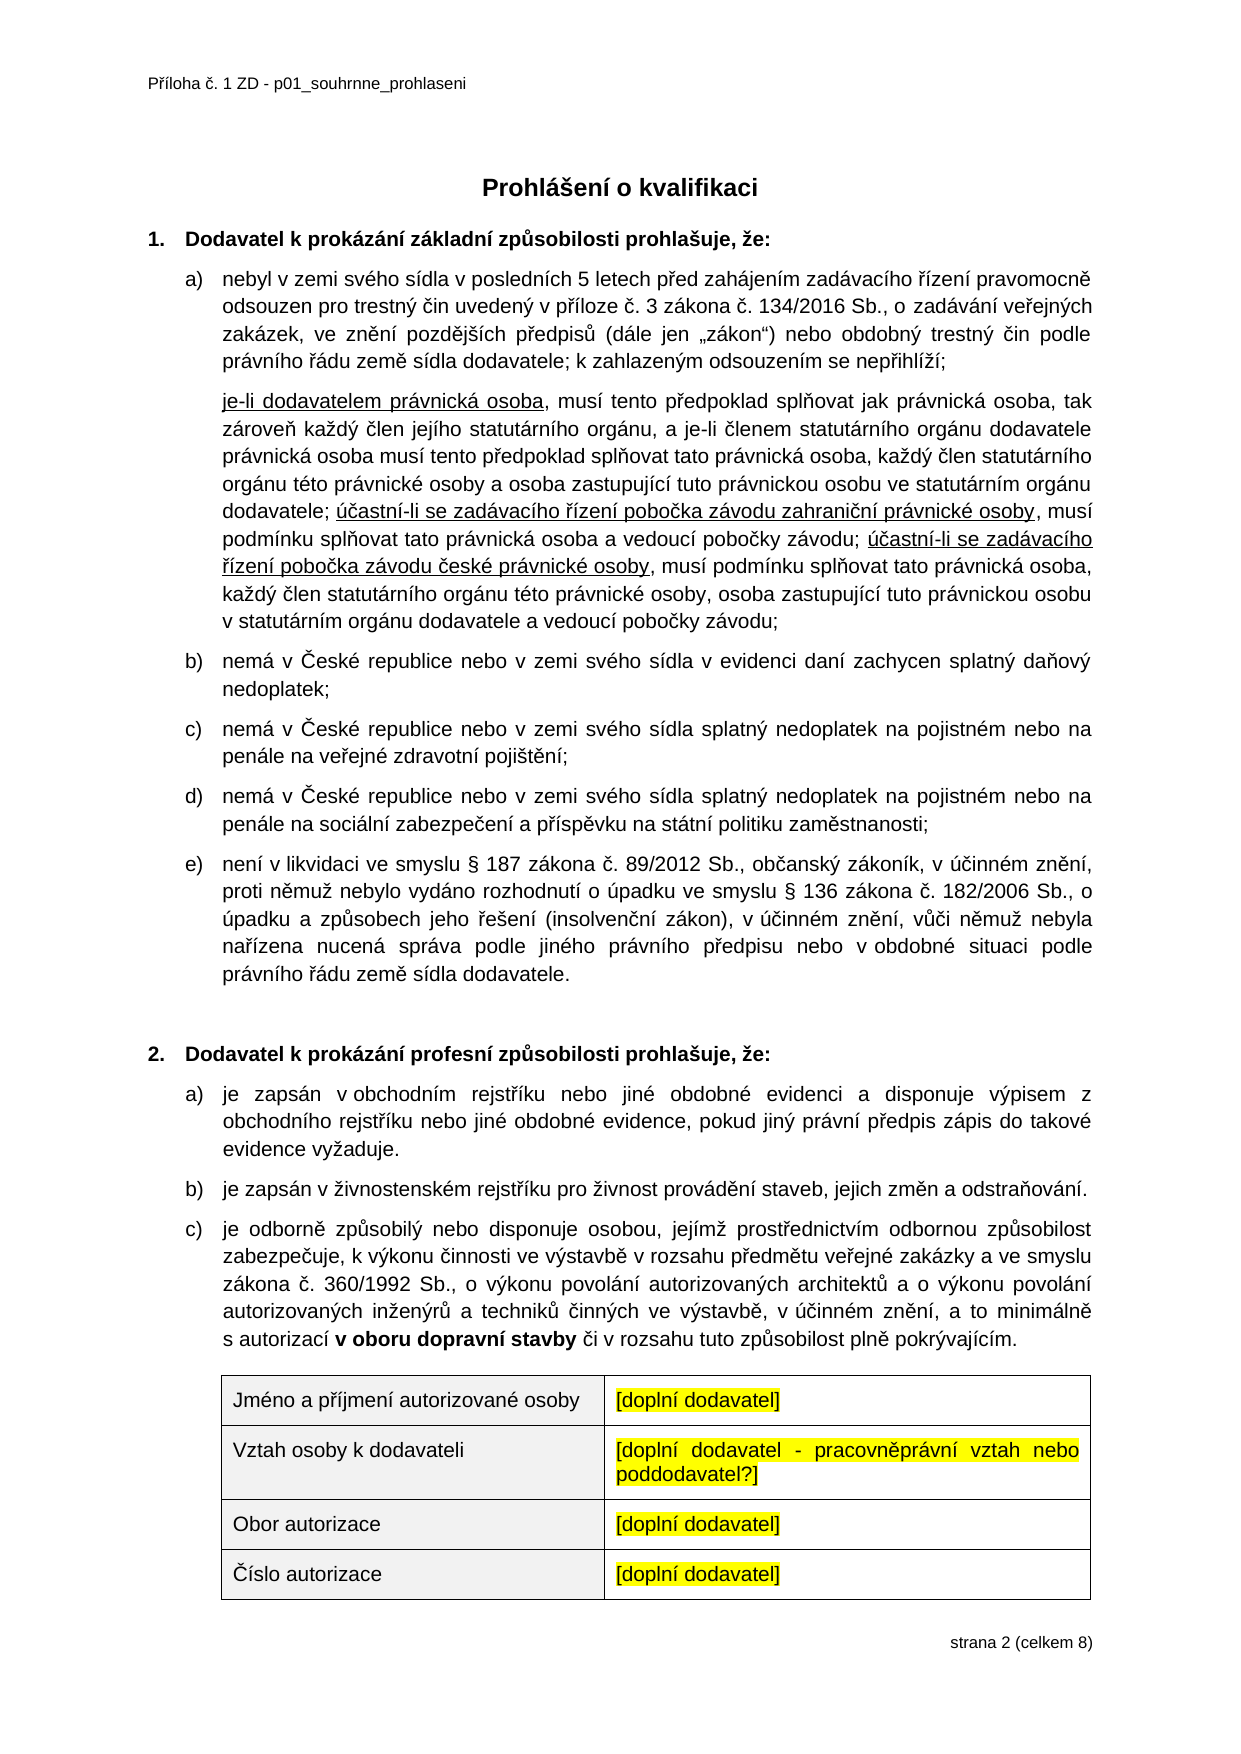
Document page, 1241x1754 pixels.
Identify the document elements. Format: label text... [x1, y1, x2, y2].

table_cell [doplní dodavatel - pracovněprávní vztah nebo poddodavatel?] [605, 1426, 1090, 1499]
text Prohlášení o kvalifikaci [148, 173, 1093, 201]
table_cell Obor autorizace [222, 1500, 604, 1549]
list je-li dodavatelem právnická osoba, musí tento předpoklad splňovat jak právnická osoba, tak zároveň každý člen jejího statutárního orgánu, a je-li členem statutárního orgánu dodavatele právnická osoba musí tento předpoklad splňovat tato právnická osoba, každý člen statutárního orgánu této právnické osoby a osoba zastupující tuto právnickou osobu ve statutárním orgánu dodavatele; účastní-li se zadávacího řízení pobočka závodu zahraniční právnické osoby, musí podmínku splňovat tato právnická osoba a vedoucí pobočky závodu; účastní-li se zadávacího řízení pobočka závodu české právnické osoby, musí podmínku splňovat tato právnická osoba, každý člen statutárního orgánu této právnické osoby, osoba zastupující tuto právnickou osobu v statutárním orgánu dodavatele a vedoucí pobočky závodu; [222, 389, 1093, 633]
list je zapsán v obchodním rejstříku nebo jiné obdobné evidenci a disponuje výpisem z obchodního rejstříku nebo jiné obdobné evidence, pokud jiný právní předpis zápis do takové evidence vyžaduje. [185, 1081, 1093, 1160]
list nemá v České republice nebo v zemi svého sídla splatný nedoplatek na pojistném nebo na penále na veřejné zdravotní pojištění; [185, 716, 1093, 768]
list Dodavatel k prokázání základní způsobilosti prohlašuje, že: [148, 226, 1093, 250]
list je odborně způsobilý nebo disponuje osobou, jejímž prostřednictvím odbornou způsobilost zabezpečuje, k výkonu činnosti ve výstavbě v rozsahu předmětu veřejné zakázky a ve smyslu zákona č. 360/1992 Sb., o výkonu povolání autorizovaných architektů a o výkonu povolání autorizovaných inženýrů a techniků činných ve výstavbě, v účinném znění, a to minimálně s autorizací v oboru dopravní stavby či v rozsahu tuto způsobilost plně pokrývajícím. [185, 1216, 1093, 1350]
list nemá v České republice nebo v zemi svého sídla v evidenci daní zachycen splatný daňový nedoplatek; [185, 649, 1093, 700]
list není v likvidaci ve smyslu § 187 zákona č. 89/2012 Sb., občanský zákoník, v účinném znění, proti němuž nebylo vydáno rozhodnutí o úpadku ve smyslu § 136 zákona č. 182/2006 Sb., o úpadku a způsobech jeho řešení (insolvenční zákon), v účinném znění, vůči němuž nebyla nařízena nucená správa podle jiného právního předpisu nebo v obdobné situaci podle právního řádu země sídla dodavatele. [185, 851, 1093, 985]
table_header [doplní dodavatel] [605, 1376, 1090, 1425]
list nebyl v zemi svého sídla v posledních 5 letech před zahájením zadávacího řízení pravomocně odsouzen pro trestný čin uvedený v příloze č. 3 zákona č. 134/2016 Sb., o zadávání veřejných zakázek, ve znění pozdějších předpisů (dále jen „zákon“) nebo obdobný trestný čin podle právního řádu země sídla dodavatele; k zahlazeným odsouzením se nepřihlíží; [185, 266, 1093, 373]
table_cell [doplní dodavatel] [605, 1550, 1090, 1599]
list Dodavatel k prokázání profesní způsobilosti prohlašuje, že: [148, 1041, 1093, 1065]
list nemá v České republice nebo v zemi svého sídla splatný nedoplatek na pojistném nebo na penále na sociální zabezpečení a příspěvku na státní politiku zaměstnanosti; [185, 784, 1093, 835]
table_cell [doplní dodavatel] [605, 1500, 1090, 1549]
table_cell Číslo autorizace [222, 1550, 604, 1599]
list je zapsán v živnostenském rejstříku pro živnost provádění staveb, jejich změn a odstraňování. [185, 1176, 1093, 1200]
table_header Jméno a příjmení autorizované osoby [222, 1376, 604, 1425]
table_cell Vztah osoby k dodavateli [222, 1426, 604, 1499]
